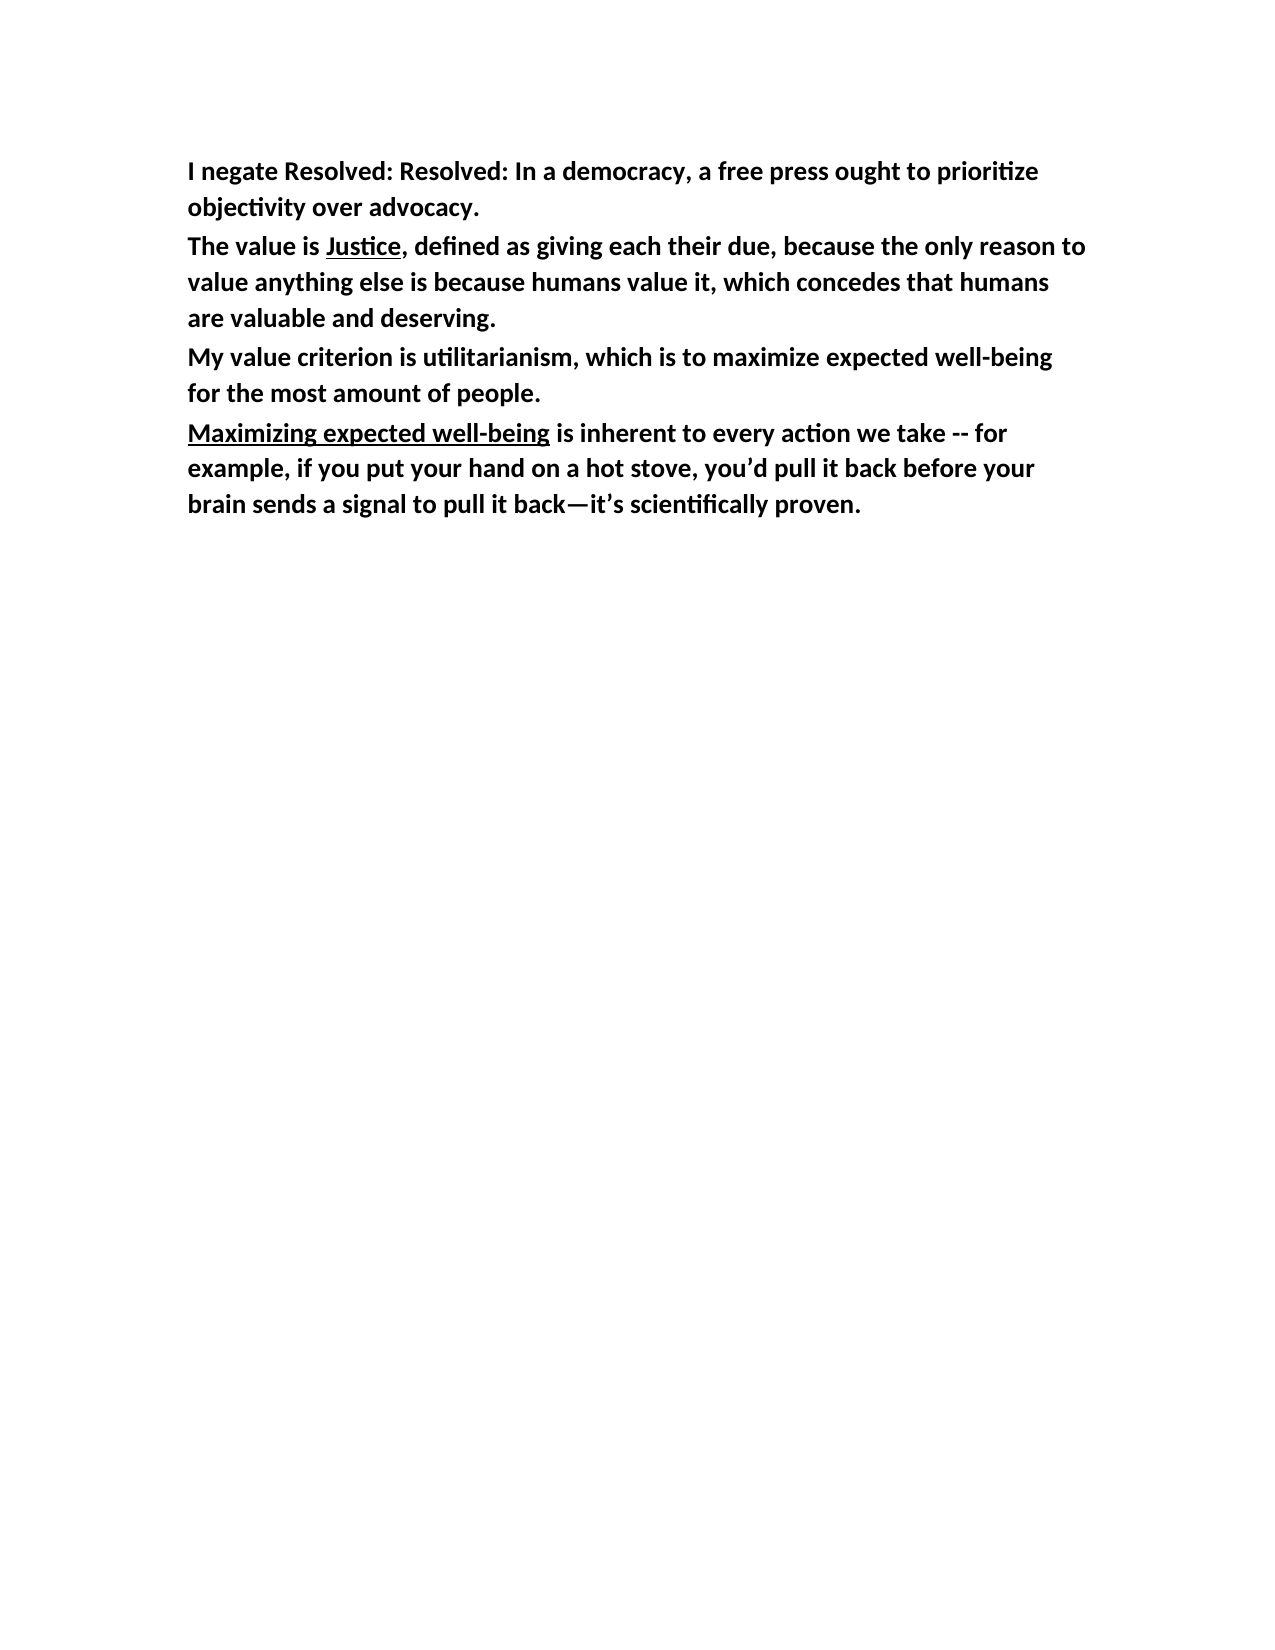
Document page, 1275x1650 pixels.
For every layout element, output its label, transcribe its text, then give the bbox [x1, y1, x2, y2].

subtitle I negate Resolved: Resolved: In a democracy, a free press ought to prioritize objectivity over advocacy. [187, 154, 1087, 223]
subtitle The value is Justice, defined as giving each their due, because the only reason to value anything else is because humans value it, which concedes that humans are valuable and deserving. [187, 229, 1087, 334]
subtitle My value criterion is utilitarianism, which is to maximize expected well-being for the most amount of people. [187, 341, 1087, 409]
subtitle Maximizing expected well-being is inherent to every action we take -- for example, if you put your hand on a hot stove, you’d pull it back before your brain sends a signal to pull it back—it’s scientifically proven. [187, 416, 1087, 520]
